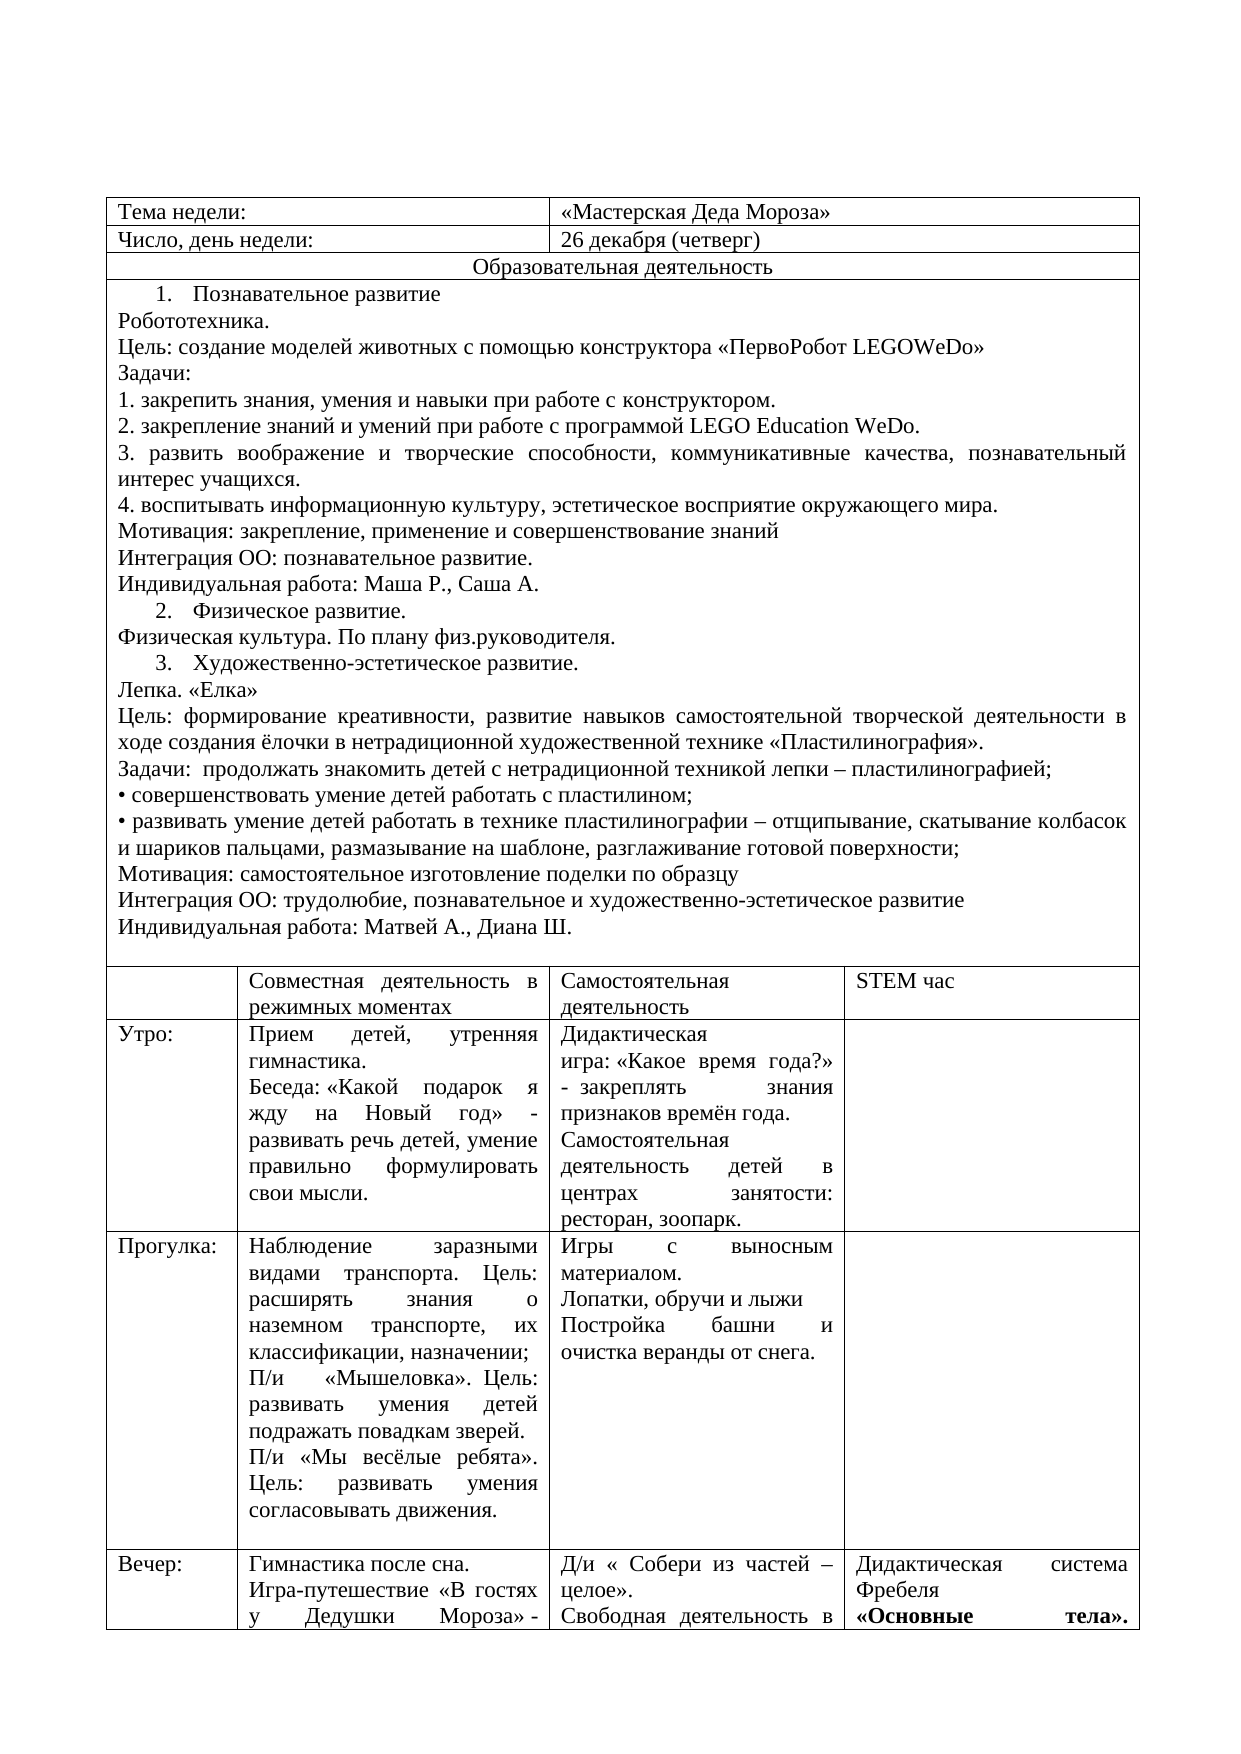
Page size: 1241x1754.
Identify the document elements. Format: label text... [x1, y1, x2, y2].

table_cell Число, день недели: [107, 226, 549, 252]
table_cell [845, 1232, 1139, 1548]
table_cell Прогулка: [107, 1232, 237, 1548]
table_cell Игры с выносным материалом. Лопатки, обручи и лыжи Постройка башни и очистка веранды от снега. [550, 1232, 844, 1548]
table_cell [845, 1020, 1139, 1231]
table_header Тема недели: [107, 198, 549, 224]
table_cell Самостоятельная деятельность [550, 967, 844, 1019]
table_cell Совместная деятельность в режимных моментах [238, 967, 549, 1019]
table_cell [107, 967, 237, 1019]
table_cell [845, 1550, 1139, 1629]
table_cell 26 декабря (четверг) [550, 226, 1139, 252]
table_cell Наблюдение заразными видами транспорта. Цель: расширять знания о наземном транспорте, их классификации, назначении; П/и «Мышеловка». Цель: развивать умения детей подражать повадкам зверей. П/и «Мы весёлые ребята». Цель: развивать умения согласовывать движения. [238, 1232, 549, 1548]
table_header «Мастерская Деда Мороза» [550, 198, 1139, 224]
table_cell Прием детей, утренняя гимнастика. Беседа: «Какой подарок я жду на Новый год» - развивать речь детей, умение правильно формулировать свои мысли. [238, 1020, 549, 1231]
table_cell Познавательное развитие Робототехника. Цель: создание моделей животных с помощью конструктора «ПервоРобот LEGOWeDo» Задачи: 1. закрепить знания, умения и навыки при работе с конструктором. 2. закрепление знаний и умений при работе с программой LEGO Education WeDo. 3. развить воображение и творческие способности, коммуникативные качества, познавательный интерес учащихся. 4. воспитывать информационную культуру, эстетическое восприятие окружающего мира. Мотивация: закрепление, применение и совершенствование знаний Интеграция ОО: познавательное развитие. Индивидуальная работа: Маша Р., Саша А. Физическое развитие. Физическая культура. По плану физ.руководителя. Художественно-эстетическое развитие. Лепка. «Елка» Цель: формирование креативности, развитие навыков самостоятельной творческой деятельности в ходе создания ёлочки в нетрадиционной художественной технике «Пластилинография». Задачи: продолжать знакомить детей с нетрадиционной техникой лепки – пластилинографией; • совершенствовать умение детей работать с пластилином; • развивать умение детей работать в технике пластилинографии – отщипывание, скатывание колбасок и шариков пальцами, размазывание на шаблоне, разглаживание готовой поверхности; Мотивация: самостоятельное изготовление поделки по образцу Интеграция ОО: трудолюбие, познавательное и художественно-эстетическое развитие Индивидуальная работа: Матвей А., Диана Ш. [107, 280, 1139, 966]
table_cell Дидактическая игра: «Какое время года?» - закреплять знания признаков времён года. Самостоятельная деятельность детей в центрах занятости: ресторан, зоопарк. [550, 1020, 844, 1231]
table_cell Образовательная деятельность [107, 253, 1139, 279]
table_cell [238, 1550, 549, 1629]
table_cell Утро: [107, 1020, 237, 1231]
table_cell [550, 1550, 844, 1629]
table_cell Вечер: [107, 1550, 237, 1629]
table_cell STEM час [845, 967, 1139, 1019]
